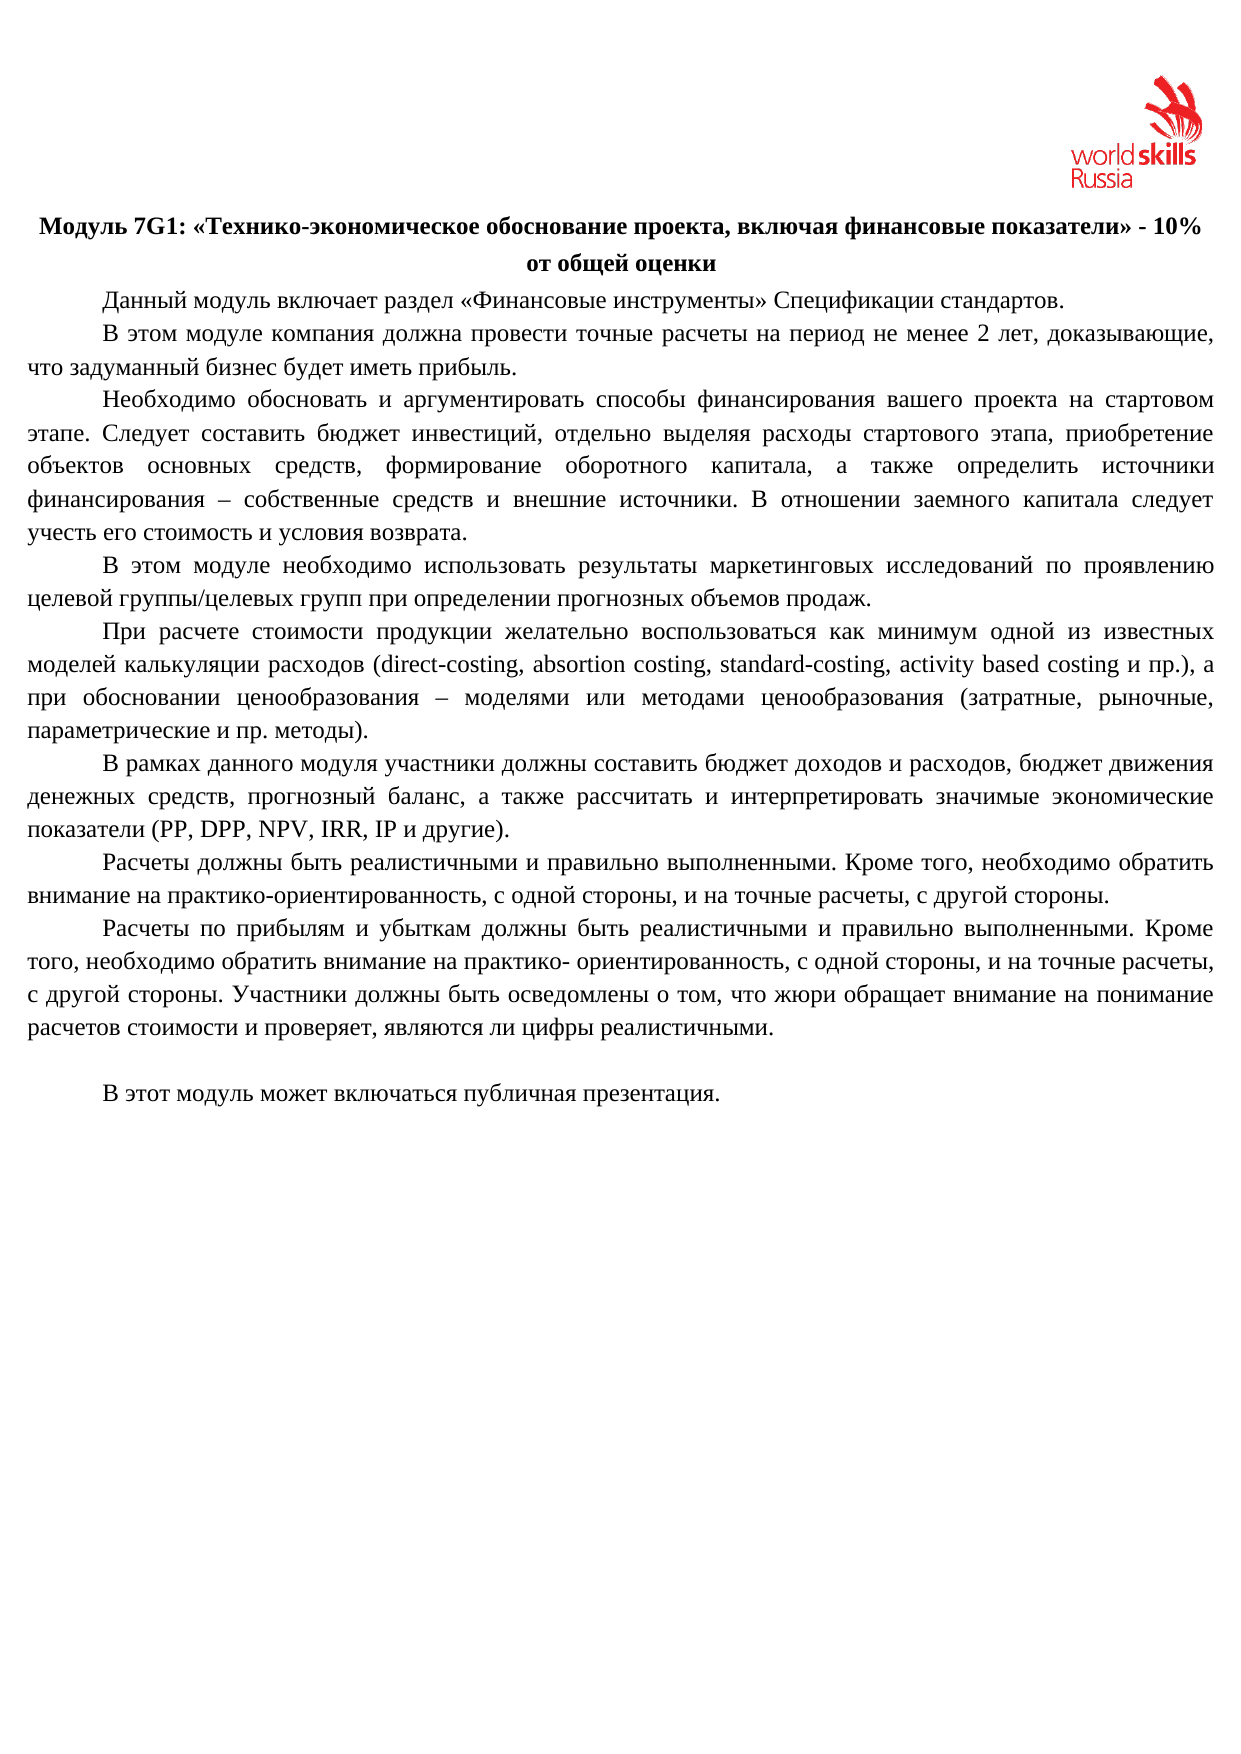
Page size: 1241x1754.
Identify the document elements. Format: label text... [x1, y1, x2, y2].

subtitle Модуль 7G1: «Технико-экономическое обоснование проекта, включая финансовые показатели» - 10% от общей оценки [27, 211, 1215, 277]
text В этом модуле компания должна провести точные расчеты на период не менее 2 лет, доказывающие, что задуманный бизнес будет иметь прибыль. [27, 318, 1215, 380]
text В этот модуль может включаться публичная презентация. [27, 1078, 1215, 1107]
picture [1071, 75, 1203, 188]
text Необходимо обосновать и аргументировать способы финансирования вашего проекта на стартовом этапе. Следует составить бюджет инвестиций, отдельно выделяя расходы стартового этапа, приобретение объектов основных средств, формирование оборотного капитала, а также определить источники финансирования – собственные средств и внешние источники. В отношении заемного капитала следует учесть его стоимость и условия возврата. [27, 384, 1215, 545]
text Расчеты по прибылям и убыткам должны быть реалистичными и правильно выполненными. Кроме того, необходимо обратить внимание на практико- ориентированность, с одной стороны, и на точные расчеты, с другой стороны. Участники должны быть осведомлены о том, что жюри обращает внимание на понимание расчетов стоимости и проверяет, являются ли цифры реалистичными. [27, 913, 1215, 1041]
text При расчете стоимости продукции желательно воспользоваться как минимум одной из известных моделей калькуляции расходов (direct-costing, absortion costing, standard-costing, activity based costing и пр.), а при обосновании ценообразования – моделями или методами ценообразования (затратные, рыночные, параметрические и пр. методы). [27, 616, 1215, 743]
text В этом модуле необходимо использовать результаты маркетинговых исследований по проявлению целевой группы/целевых групп при определении прогнозных объемов продаж. [27, 550, 1215, 611]
text Данный модуль включает раздел «Финансовые инструменты» Спецификации стандартов. [27, 286, 1215, 314]
text В рамках данного модуля участники должны составить бюджет доходов и расходов, бюджет движения денежных средств, прогнозный баланс, а также рассчитать и интерпретировать значимые экономические показатели (PP, DPP, NPV, IRR, IP и другие). [27, 748, 1215, 843]
text Расчеты должны быть реалистичными и правильно выполненными. Кроме того, необходимо обратить внимание на практико-ориентированность, с одной стороны, и на точные расчеты, с другой стороны. [27, 847, 1215, 909]
